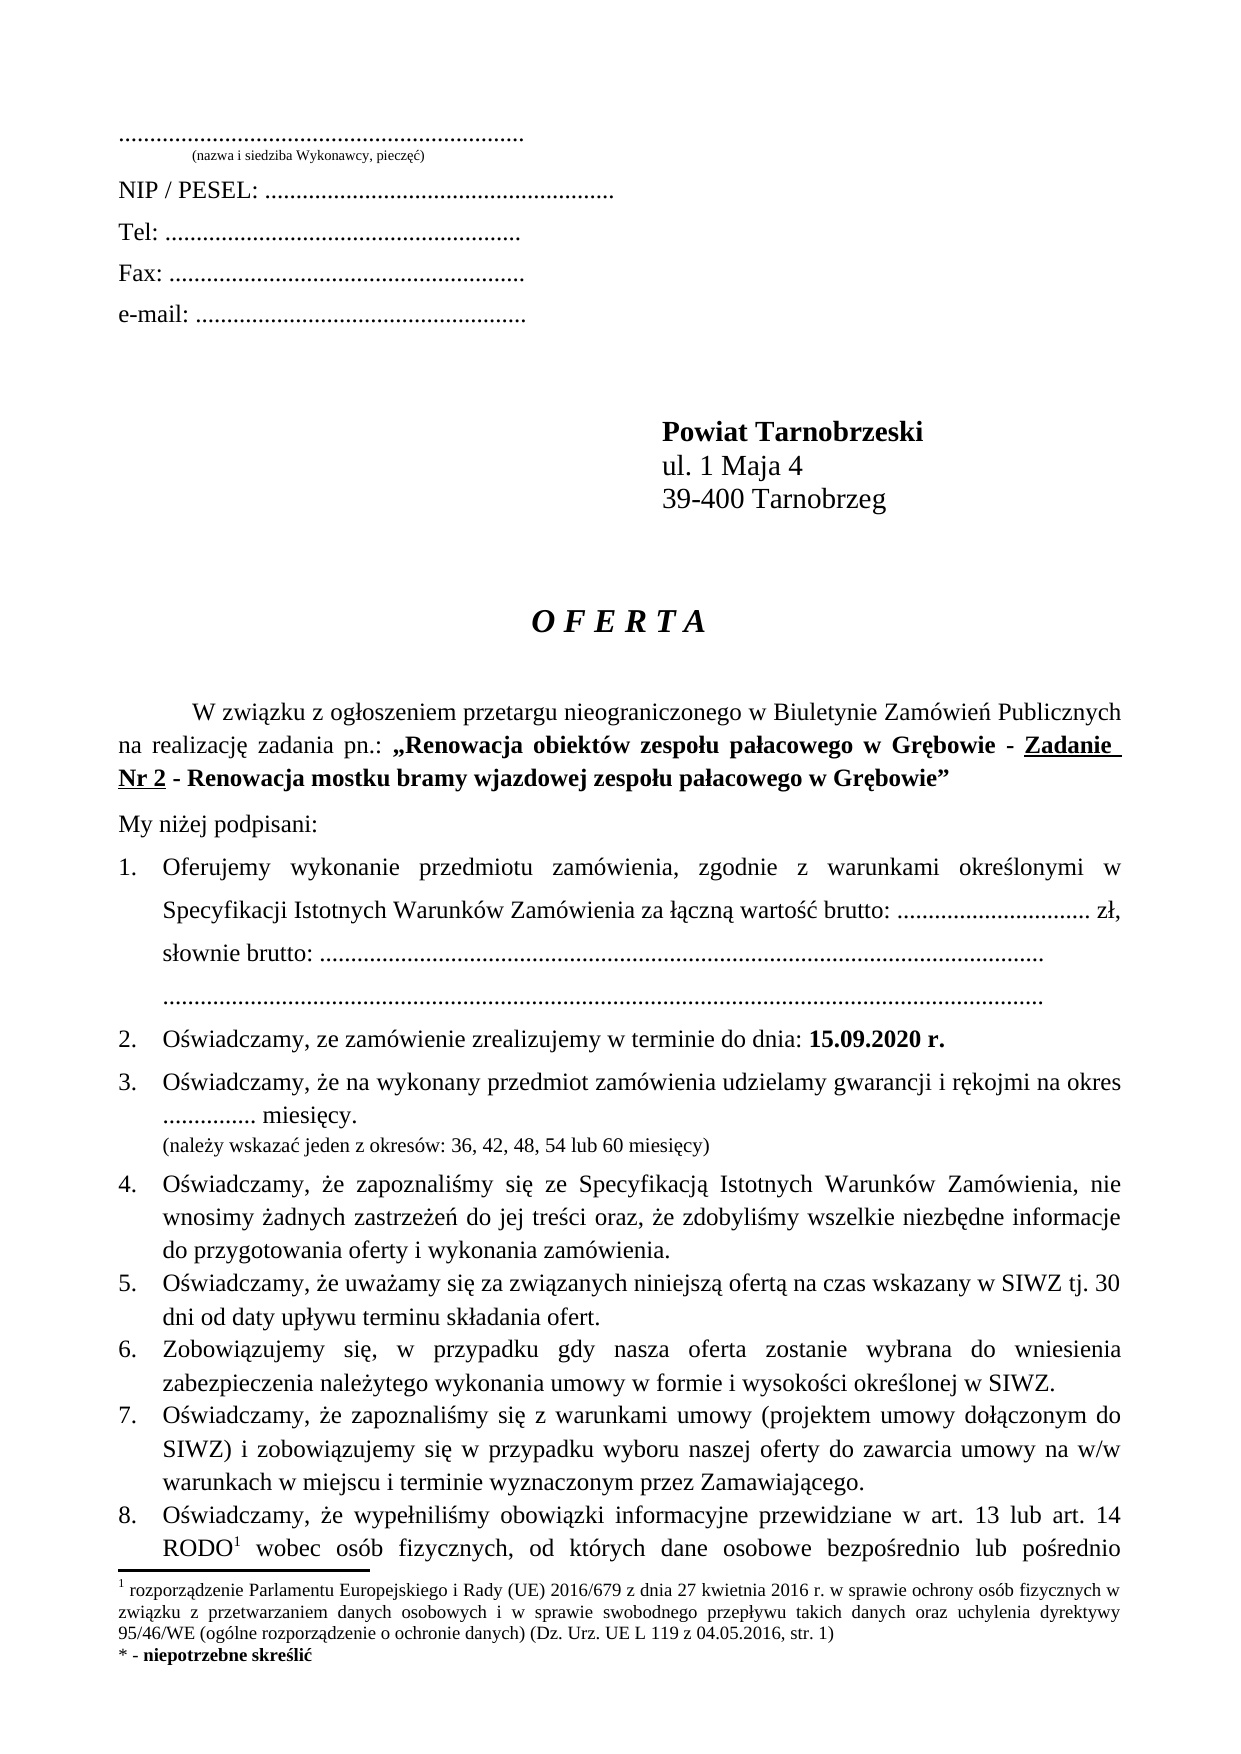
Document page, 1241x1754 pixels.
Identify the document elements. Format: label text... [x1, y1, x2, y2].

list Oświadczamy, że na wykonany przedmiot zamówienia udzielamy gwarancji i rękojmi na okres ............... miesięcy. [118, 1067, 1122, 1129]
list Oświadczamy, że zapoznaliśmy się z warunkami umowy (projektem umowy dołączonym do SIWZ) i zobowiązujemy się w przypadku wyboru naszej oferty do zawarcia umowy na w/w warunkach w miejscu i terminie wyznaczonym przez Zamawiającego. [118, 1401, 1122, 1495]
text 39-400 Tarnobrzeg [662, 481, 1122, 515]
text ................................................................. [118, 118, 1122, 147]
text Tel: ......................................................... [118, 217, 1122, 246]
text My niżej podpisani: [118, 809, 1122, 837]
text W związku z ogłoszeniem przetargu nieograniczonego w Biuletynie Zamówień Publicznych na realizację zadania pn.: „Renowacja obiektów zespołu pałacowego w Grębowie - Zadanie Nr 2 - Renowacja mostku bramy wjazdowej zespołu pałacowego w Grębowie” [118, 697, 1122, 792]
text O F E R T A [118, 601, 1122, 639]
text Fax: ......................................................... [118, 258, 1122, 287]
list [118, 1500, 1122, 1561]
list Oświadczamy, że zapoznaliśmy się ze Specyfikacją Istotnych Warunków Zamówienia, nie wnosimy żadnych zastrzeżeń do jej treści oraz, że zdobyliśmy wszelkie niezbędne informacje do przygotowania oferty i wykonania zamówienia. [118, 1169, 1122, 1264]
text e-mail: ..................................................... [118, 299, 1122, 328]
list Oświadczamy, ze zamówienie zrealizujemy w terminie do dnia: 15.09.2020 r. [118, 1024, 1122, 1053]
text Powiat Tarnobrzeski [662, 414, 1122, 448]
text słownie brutto: .................................................................................................................... [125, 938, 1122, 967]
list Oferujemy wykonanie przedmiotu zamówienia, zgodnie z warunkami określonymi w Specyfikacji Istotnych Warunków Zamówienia za łączną wartość brutto: ............................... zł, [118, 852, 1122, 924]
text ul. 1 Maja 4 [662, 448, 1122, 481]
text ............................................................................................................................................. [125, 981, 1122, 1010]
text (nazwa i siedziba Wykonawcy, pieczęć) [118, 147, 1122, 176]
text (należy wskazać jeden z okresów: 36, 42, 48, 54 lub 60 miesięcy) [162, 1133, 1122, 1157]
list Zobowiązujemy się, w przypadku gdy nasza oferta zostanie wybrana do wniesienia zabezpieczenia należytego wykonania umowy w formie i wysokości określonej w SIWZ. [118, 1334, 1122, 1396]
text NIP / PESEL: ........................................................ [118, 176, 1122, 204]
list Oświadczamy, że uważamy się za związanych niniejszą ofertą na czas wskazany w SIWZ tj. 30 dni od daty upływu terminu składania ofert. [118, 1268, 1122, 1330]
